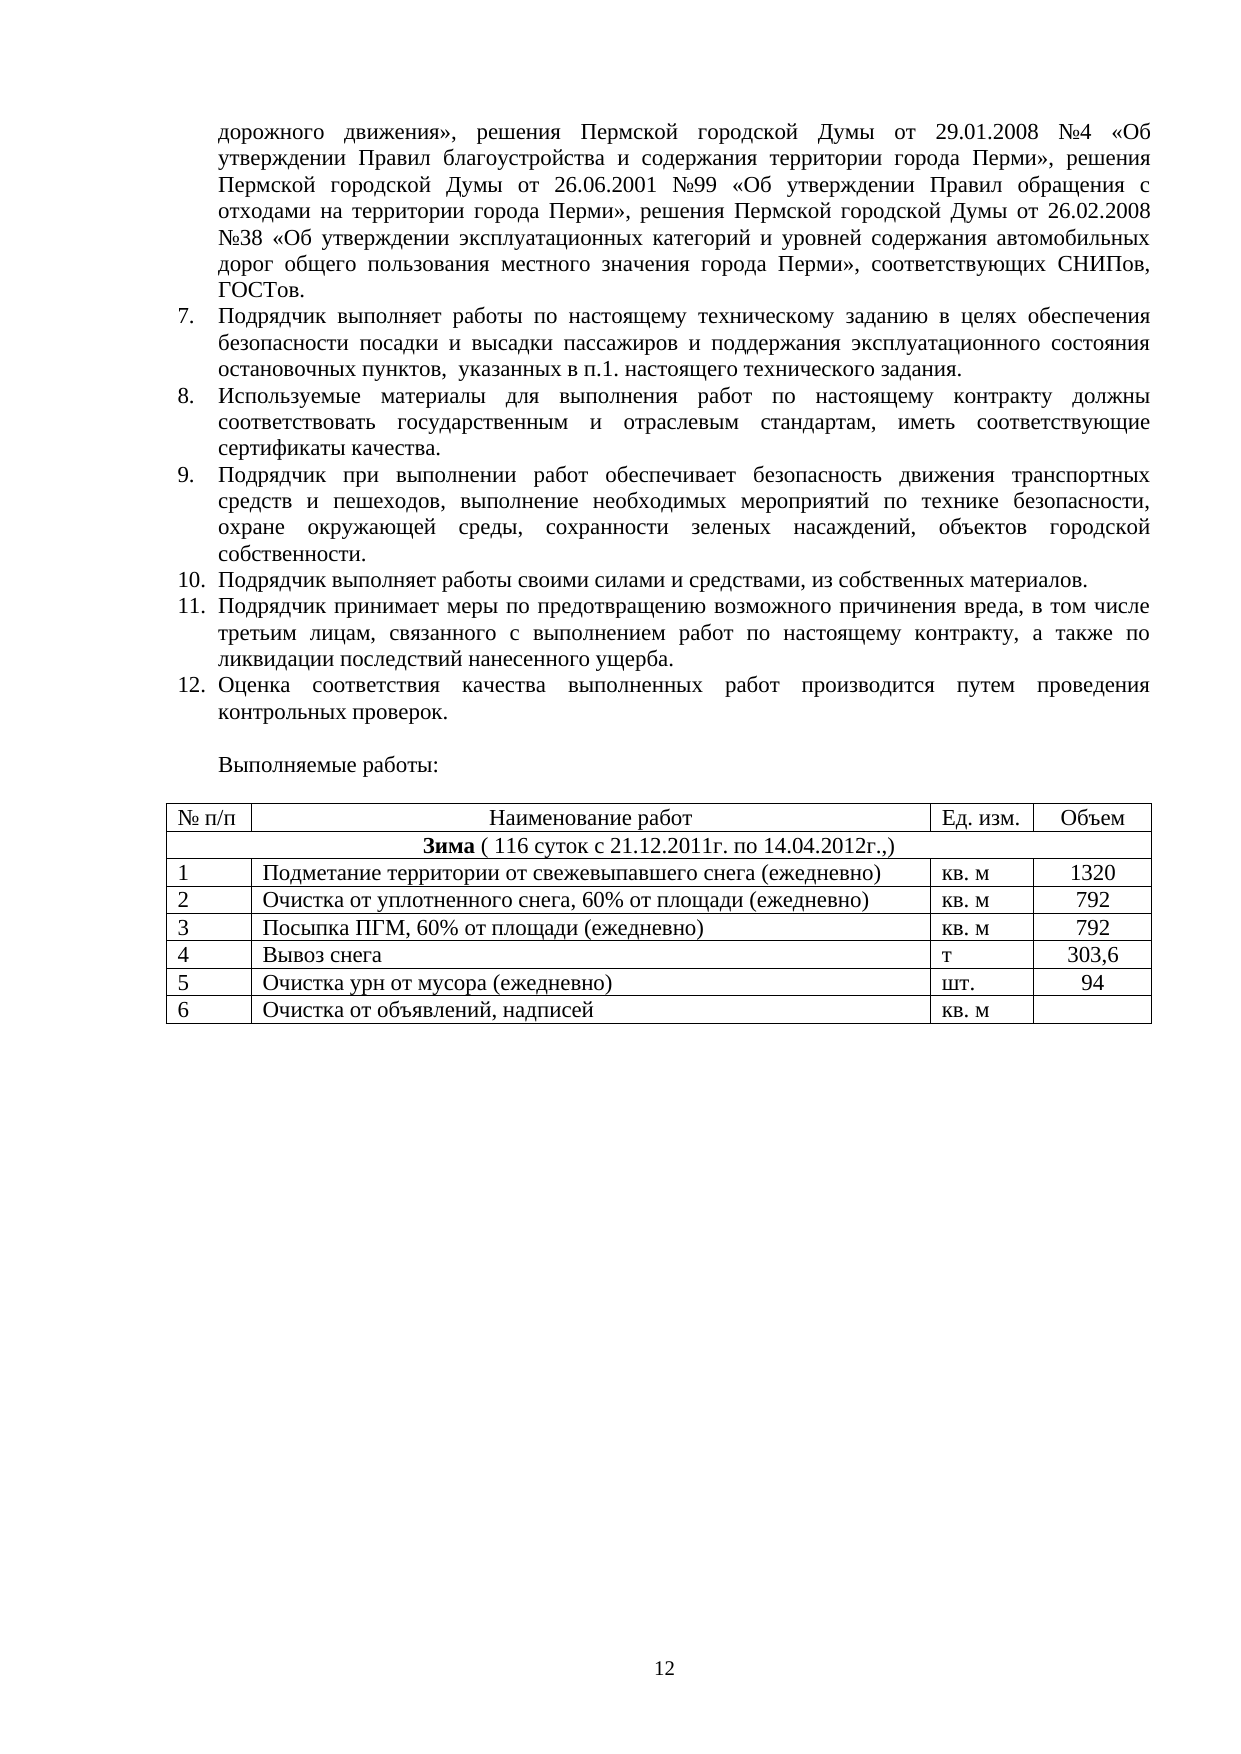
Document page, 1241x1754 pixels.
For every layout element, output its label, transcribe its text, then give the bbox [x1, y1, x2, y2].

table_cell Вывоз снега [252, 941, 930, 968]
table_cell 4 [167, 941, 251, 968]
list Используемые материалы для выполнения работ по настоящему контракту должны соответствовать государственным и отраслевым стандартам, иметь соответствующие сертификаты качества. [177, 382, 1152, 461]
table_cell Очистка от объявлений, надписей [252, 996, 930, 1022]
table_cell кв. м [931, 887, 1033, 913]
table_cell 792 [1034, 914, 1151, 940]
list Подрядчик выполняет работы своими силами и средствами, из собственных материалов. [177, 566, 1152, 592]
table_cell 2 [167, 887, 251, 913]
table_cell т [931, 941, 1033, 968]
table_header Объем [1034, 804, 1151, 831]
table_cell Подметание территории от свежевыпавшего снега (ежедневно) [252, 859, 930, 886]
list Подрядчик выполняет работы по настоящему техническому заданию в целях обеспечения безопасности посадки и высадки пассажиров и поддержания эксплуатационного состояния остановочных пунктов, указанных в п.1. настоящего технического задания. [177, 303, 1152, 382]
table_cell 792 [1034, 887, 1151, 913]
table_cell [1034, 996, 1151, 1022]
table_cell Очистка урн от мусора (ежедневно) [252, 969, 930, 995]
table_cell шт. [931, 969, 1033, 995]
list Выполняемые работы: [218, 751, 1152, 777]
table_cell 1320 [1034, 859, 1151, 886]
table_cell 94 [1034, 969, 1151, 995]
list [177, 118, 1152, 303]
table_cell Посыпка ПГМ, 60% от площади (ежедневно) [252, 914, 930, 940]
list Подрядчик при выполнении работ обеспечивает безопасность движения транспортных средств и пешеходов, выполнение необходимых мероприятий по технике безопасности, охране окружающей среды, сохранности зеленых насаждений, объектов городской собственности. [177, 461, 1152, 566]
table_cell 6 [167, 996, 251, 1022]
list Оценка соответствия качества выполненных работ производится путем проведения контрольных проверок. [177, 672, 1152, 724]
list Подрядчик принимает меры по предотвращению возможного причинения вреда, в том числе третьим лицам, связанного с выполнением работ по настоящему контракту, а также по ликвидации последствий нанесенного ущерба. [177, 592, 1152, 672]
table_cell кв. м [931, 914, 1033, 940]
table_cell Зима ( 116 суток с 21.12.2011г. по 14.04.2012г.,) [167, 832, 1151, 858]
table_header № п/п [167, 804, 251, 831]
table_cell 303,6 [1034, 941, 1151, 968]
table_header Наименование работ [252, 804, 930, 831]
table_cell 1 [167, 859, 251, 886]
table_cell кв. м [931, 996, 1033, 1022]
table_header Ед. изм. [931, 804, 1033, 831]
table_cell кв. м [931, 859, 1033, 886]
table_cell 3 [167, 914, 251, 940]
table_cell Очистка от уплотненного снега, 60% от площади (ежедневно) [252, 887, 930, 913]
table_cell 5 [167, 969, 251, 995]
